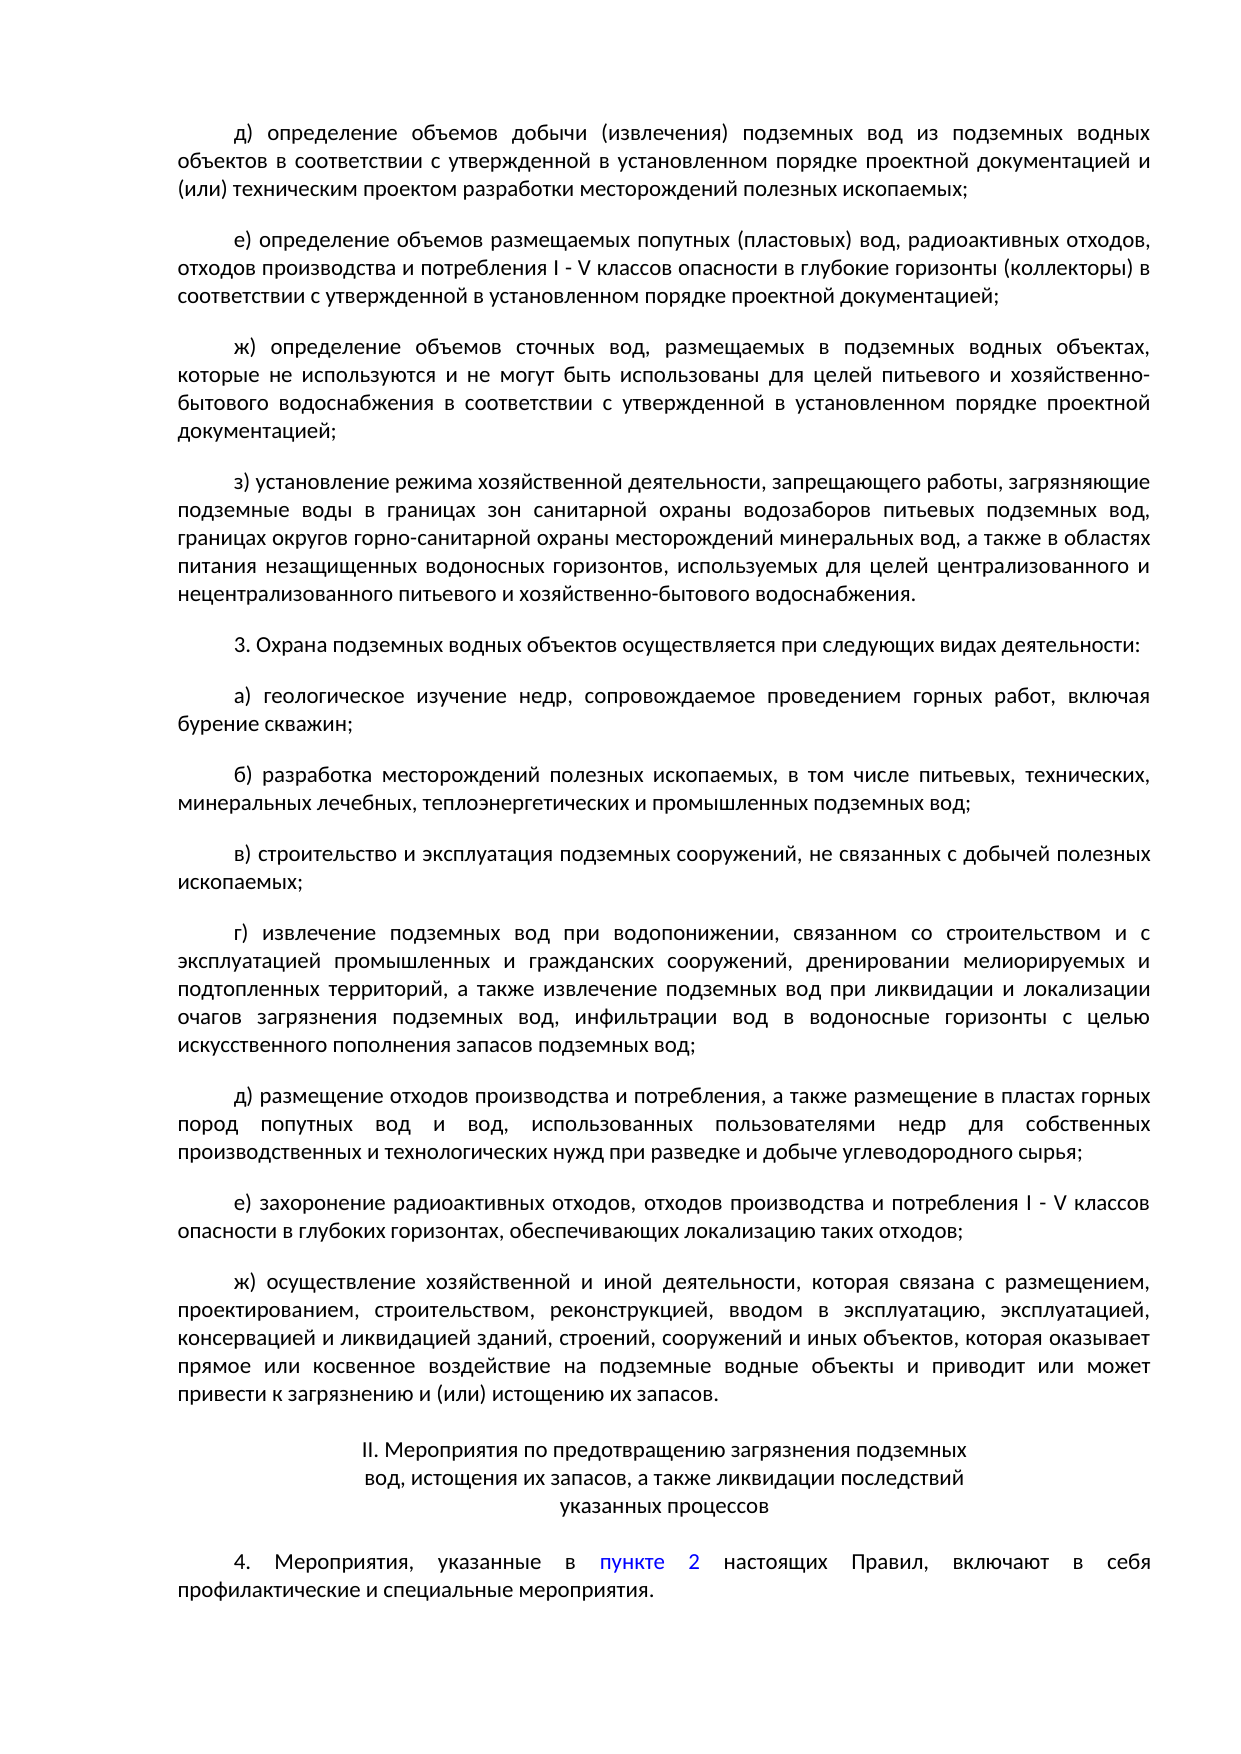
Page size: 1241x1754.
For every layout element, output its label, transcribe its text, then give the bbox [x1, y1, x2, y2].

text з) установление режима хозяйственной деятельности, запрещающего работы, загрязняющие подземные воды в границах зон санитарной охраны водозаборов питьевых подземных вод, границах округов горно-санитарной охраны месторождений минеральных вод, а также в областях питания незащищенных водоносных горизонтов, используемых для целей централизованного и нецентрализованного питьевого и хозяйственно-бытового водоснабжения. [177, 467, 1152, 607]
text 4. Мероприятия, указанные в пункте 2 настоящих Правил, включают в себя профилактические и специальные мероприятия. [177, 1547, 1152, 1603]
text вод, истощения их запасов, а также ликвидации последствий [177, 1463, 1152, 1491]
text а) геологическое изучение недр, сопровождаемое проведением горных работ, включая бурение скважин; [177, 681, 1152, 737]
text е) захоронение радиоактивных отходов, отходов производства и потребления I - V классов опасности в глубоких горизонтах, обеспечивающих локализацию таких отходов; [177, 1188, 1152, 1244]
text е) определение объемов размещаемых попутных (пластовых) вод, радиоактивных отходов, отходов производства и потребления I - V классов опасности в глубокие горизонты (коллекторы) в соответствии с утвержденной в установленном порядке проектной документацией; [177, 225, 1152, 309]
text в) строительство и эксплуатация подземных сооружений, не связанных с добычей полезных ископаемых; [177, 839, 1152, 895]
text 3. Охрана подземных водных объектов осуществляется при следующих видах деятельности: [177, 630, 1152, 658]
text д) определение объемов добычи (извлечения) подземных вод из подземных водных объектов в соответствии с утвержденной в установленном порядке проектной документацией и (или) техническим проектом разработки месторождений полезных ископаемых; [177, 118, 1152, 202]
text II. Мероприятия по предотвращению загрязнения подземных [177, 1435, 1152, 1463]
text ж) осуществление хозяйственной и иной деятельности, которая связана с размещением, проектированием, строительством, реконструкцией, вводом в эксплуатацию, эксплуатацией, консервацией и ликвидацией зданий, строений, сооружений и иных объектов, которая оказывает прямое или косвенное воздействие на подземные водные объекты и приводит или может привести к загрязнению и (или) истощению их запасов. [177, 1267, 1152, 1407]
text б) разработка месторождений полезных ископаемых, в том числе питьевых, технических, минеральных лечебных, теплоэнергетических и промышленных подземных вод; [177, 760, 1152, 816]
text д) размещение отходов производства и потребления, а также размещение в пластах горных пород попутных вод и вод, использованных пользователями недр для собственных производственных и технологических нужд при разведке и добыче углеводородного сырья; [177, 1081, 1152, 1165]
text г) извлечение подземных вод при водопонижении, связанном со строительством и с эксплуатацией промышленных и гражданских сооружений, дренировании мелиорируемых и подтопленных территорий, а также извлечение подземных вод при ликвидации и локализации очагов загрязнения подземных вод, инфильтрации вод в водоносные горизонты с целью искусственного пополнения запасов подземных вод; [177, 918, 1152, 1058]
text ж) определение объемов сточных вод, размещаемых в подземных водных объектах, которые не используются и не могут быть использованы для целей питьевого и хозяйственно-бытового водоснабжения в соответствии с утвержденной в установленном порядке проектной документацией; [177, 332, 1152, 444]
text указанных процессов [177, 1491, 1152, 1519]
